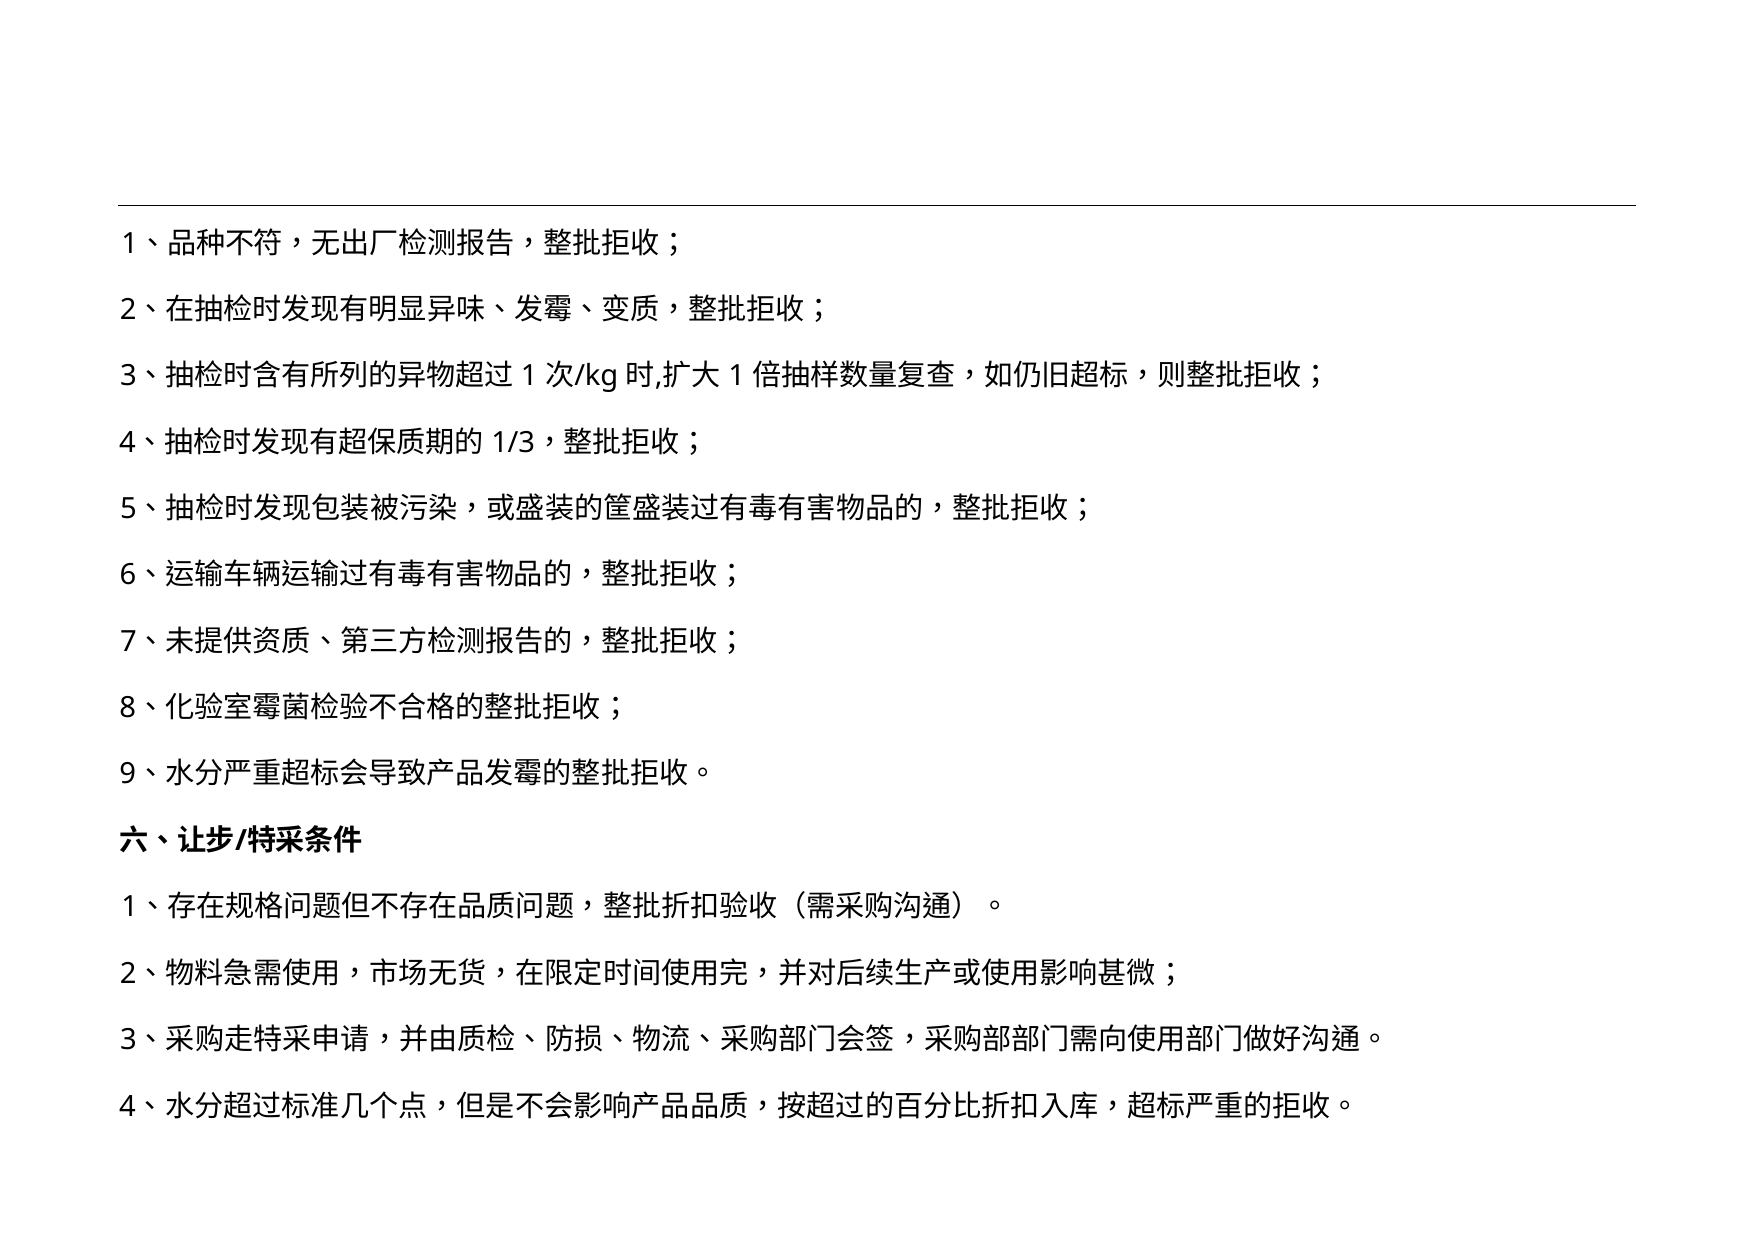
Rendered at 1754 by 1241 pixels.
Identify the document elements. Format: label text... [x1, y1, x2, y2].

text 2、物料急需使用，市场无货，在限定时间使用完，并对后续生产或使用影响甚微； [119, 954, 1636, 991]
text 7、未提供资质、第三方检测报告的，整批拒收； [120, 622, 1636, 658]
text 9、水分严重超标会导致产品发霉的整批拒收。 [119, 755, 1636, 791]
text 6、运输车辆运输过有毒有害物品的，整批拒收； [119, 556, 1636, 592]
text 4、抽检时发现有超保质期的 1/3，整批拒收； [119, 423, 1636, 459]
text 六、让步/特采条件 [119, 822, 1636, 858]
text 1、存在规格问题但不存在品质问题，整批折扣验收（需采购沟通）。 [121, 888, 1636, 924]
text 3、抽检时含有所列的异物超过 1 次/kg 时,扩大 1 倍抽样数量复查，如仍旧超标，则整批拒收； [120, 357, 1636, 392]
text 1、品种不符，无出厂检测报告，整批拒收； [121, 224, 1636, 260]
text 3、采购走特采申请，并由质检、防损、物流、采购部门会签，采购部部门需向使用部门做好沟通。 [120, 1021, 1636, 1057]
text 8、化验室霉菌检验不合格的整批拒收； [119, 689, 1636, 725]
text 2、在抽检时发现有明显异味、发霉、变质，整批拒收； [119, 291, 1636, 327]
text 4、水分超过标准几个点，但是不会影响产品品质，按超过的百分比折扣入库，超标严重的拒收。 [119, 1087, 1636, 1123]
text 5、抽检时发现包装被污染，或盛装的筐盛装过有毒有害物品的，整批拒收； [120, 490, 1636, 526]
